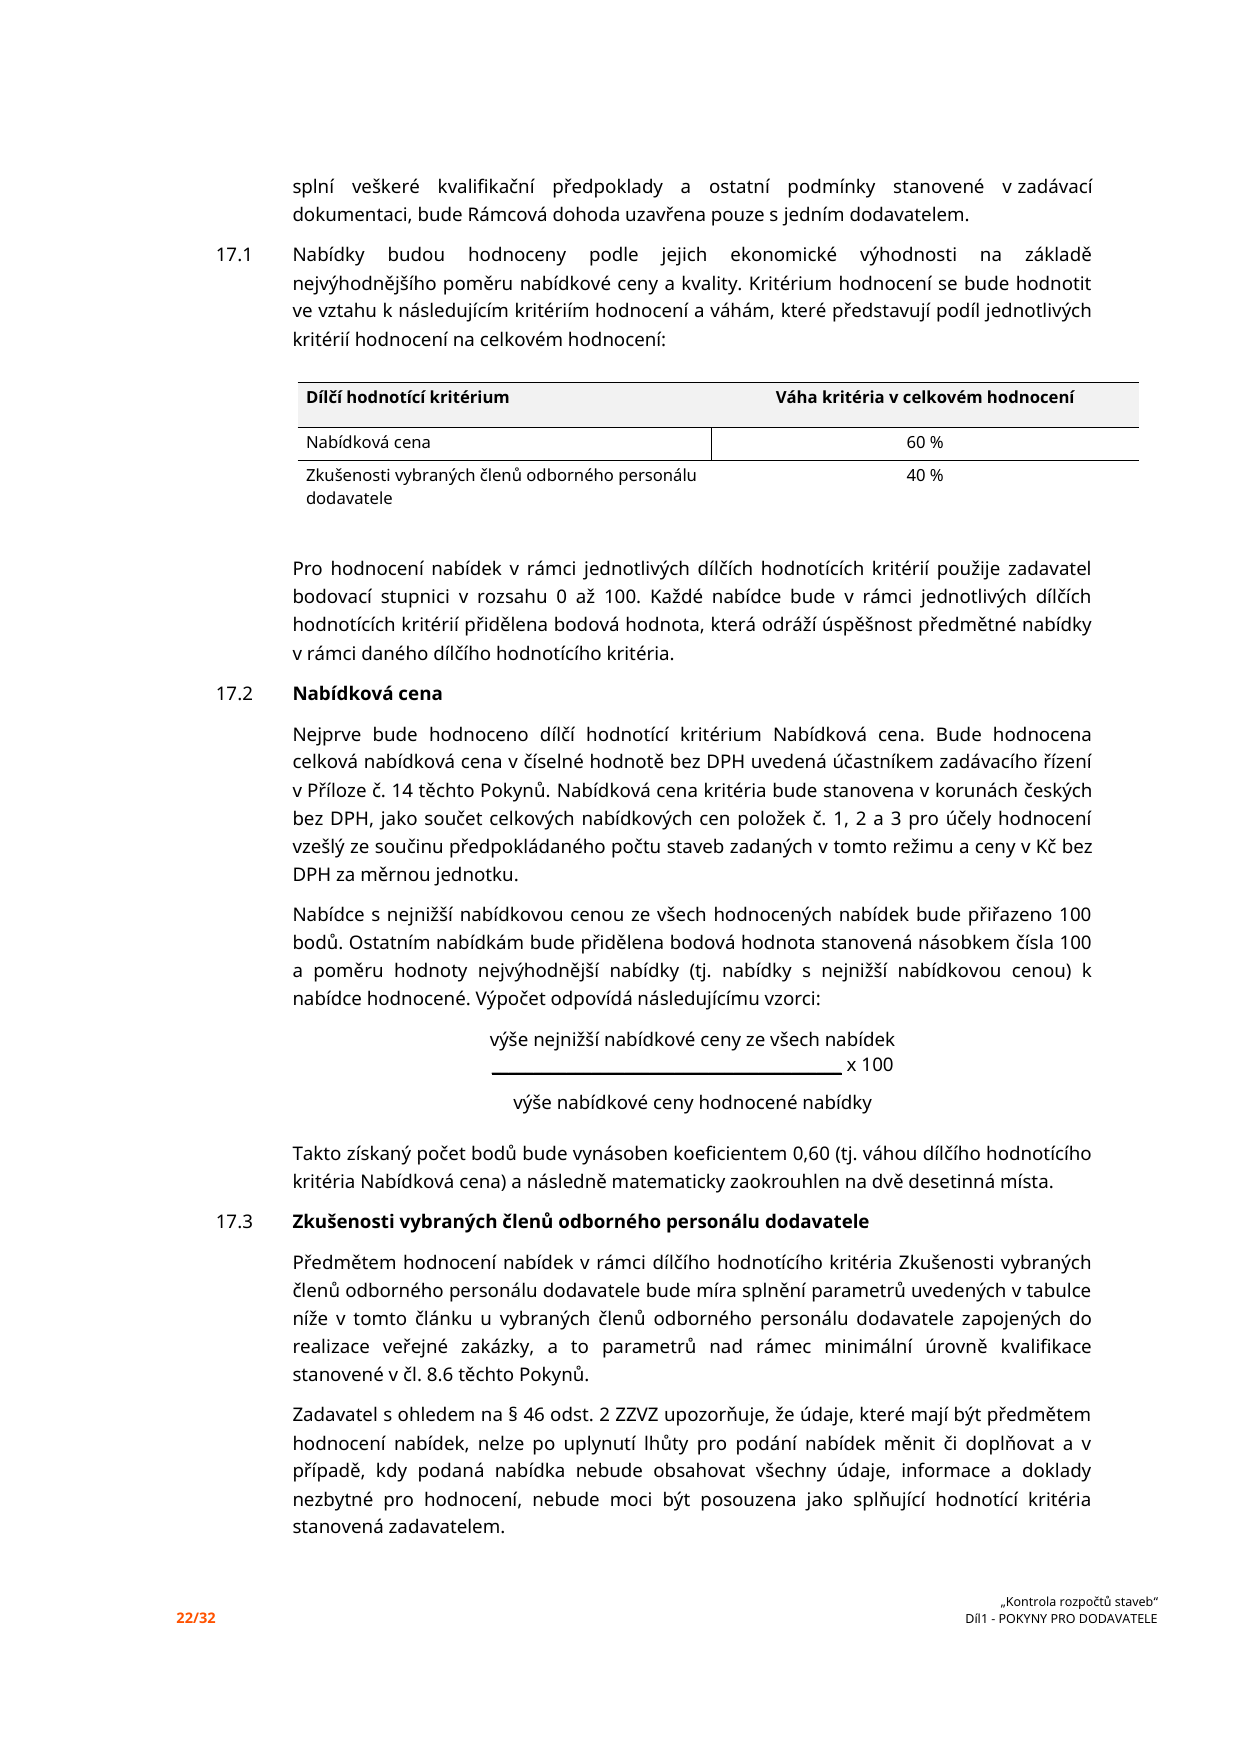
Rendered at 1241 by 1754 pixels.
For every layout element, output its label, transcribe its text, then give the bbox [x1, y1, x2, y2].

text Nabídková cena [216, 680, 1093, 706]
list __________________________________________ x 100 [292, 1052, 1093, 1077]
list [292, 173, 1093, 227]
table_cell Nabídková cena [298, 428, 711, 460]
list Pro hodnocení nabídek v rámci jednotlivých dílčích hodnotících kritérií použije zadavatel bodovací stupnici v rozsahu 0 až 100. Každé nabídce bude v rámci jednotlivých dílčích hodnotících kritérií přidělena bodová hodnota, která odráží úspěšnost předmětné nabídky v rámci daného dílčího hodnotícího kritéria. [292, 556, 1093, 665]
table_cell Zkušenosti vybraných členů odborného personálu dodavatele [298, 461, 711, 515]
table_header Dílčí hodnotící kritérium [298, 383, 711, 427]
list Zadavatel s ohledem na § 46 odst. 2 ZZVZ upozorňuje, že údaje, které mají být předmětem hodnocení nabídek, nelze po uplynutí lhůty pro podání nabídek měnit či doplňovat a v případě, kdy podaná nabídka nebude obsahovat všechny údaje, informace a doklady nezbytné pro hodnocení, nebude moci být posouzena jako splňující hodnotící kritéria stanovená zadavatelem. [292, 1402, 1093, 1539]
list Nejprve bude hodnoceno dílčí hodnotící kritérium Nabídková cena. Bude hodnocena celková nabídková cena v číselné hodnotě bez DPH uvedená účastníkem zadávacího řízení v Příloze č. 14 těchto Pokynů. Nabídková cena kritéria bude stanovena v korunách českých bez DPH, jako součet celkových nabídkových cen položek č. 1, 2 a 3 pro účely hodnocení vzešlý ze součinu předpokládaného počtu staveb zadaných v tomto režimu a ceny v Kč bez DPH za měrnou jednotku. [292, 721, 1093, 886]
list Nabídce s nejnižší nabídkovou cenou ze všech hodnocených nabídek bude přiřazeno 100 bodů. Ostatním nabídkám bude přidělena bodová hodnota stanovená násobkem čísla 100 a poměru hodnoty nejvýhodnější nabídky (tj. nabídky s nejnižší nabídkovou cenou) k nabídce hodnocené. Výpočet odpovídá následujícímu vzorci: [292, 901, 1093, 1011]
list Takto získaný počet bodů bude vynásoben koeficientem 0,60 (tj. váhou dílčího hodnotícího kritéria Nabídková cena) a následně matematicky zaokrouhlen na dvě desetinná místa. [292, 1140, 1093, 1194]
table_cell 60 % [712, 428, 1139, 460]
list výše nejnižší nabídkové ceny ze všech nabídek [292, 1026, 1093, 1052]
list Předmětem hodnocení nabídek v rámci dílčího hodnotícího kritéria Zkušenosti vybraných členů odborného personálu dodavatele bude míra splnění parametrů uvedených v tabulce níže v tomto článku u vybraných členů odborného personálu dodavatele zapojených do realizace veřejné zakázky, a to parametrů nad rámec minimální úrovně kvalifikace stanovené v čl. 8.6 těchto Pokynů. [292, 1249, 1093, 1387]
table_header Váha kritéria v celkovém hodnocení [711, 383, 1139, 427]
text Zkušenosti vybraných členů odborného personálu dodavatele [216, 1209, 1093, 1234]
table_cell 40 % [711, 461, 1139, 515]
text Nabídky budou hodnoceny podle jejich ekonomické výhodnosti na základě nejvýhodnějšího poměru nabídkové ceny a kvality. Kritérium hodnocení se bude hodnotit ve vztahu k následujícím kritériím hodnocení a váhám, které představují podíl jednotlivých kritérií hodnocení na celkovém hodnocení: [216, 242, 1093, 351]
list výše nabídkové ceny hodnocené nabídky [292, 1089, 1093, 1115]
